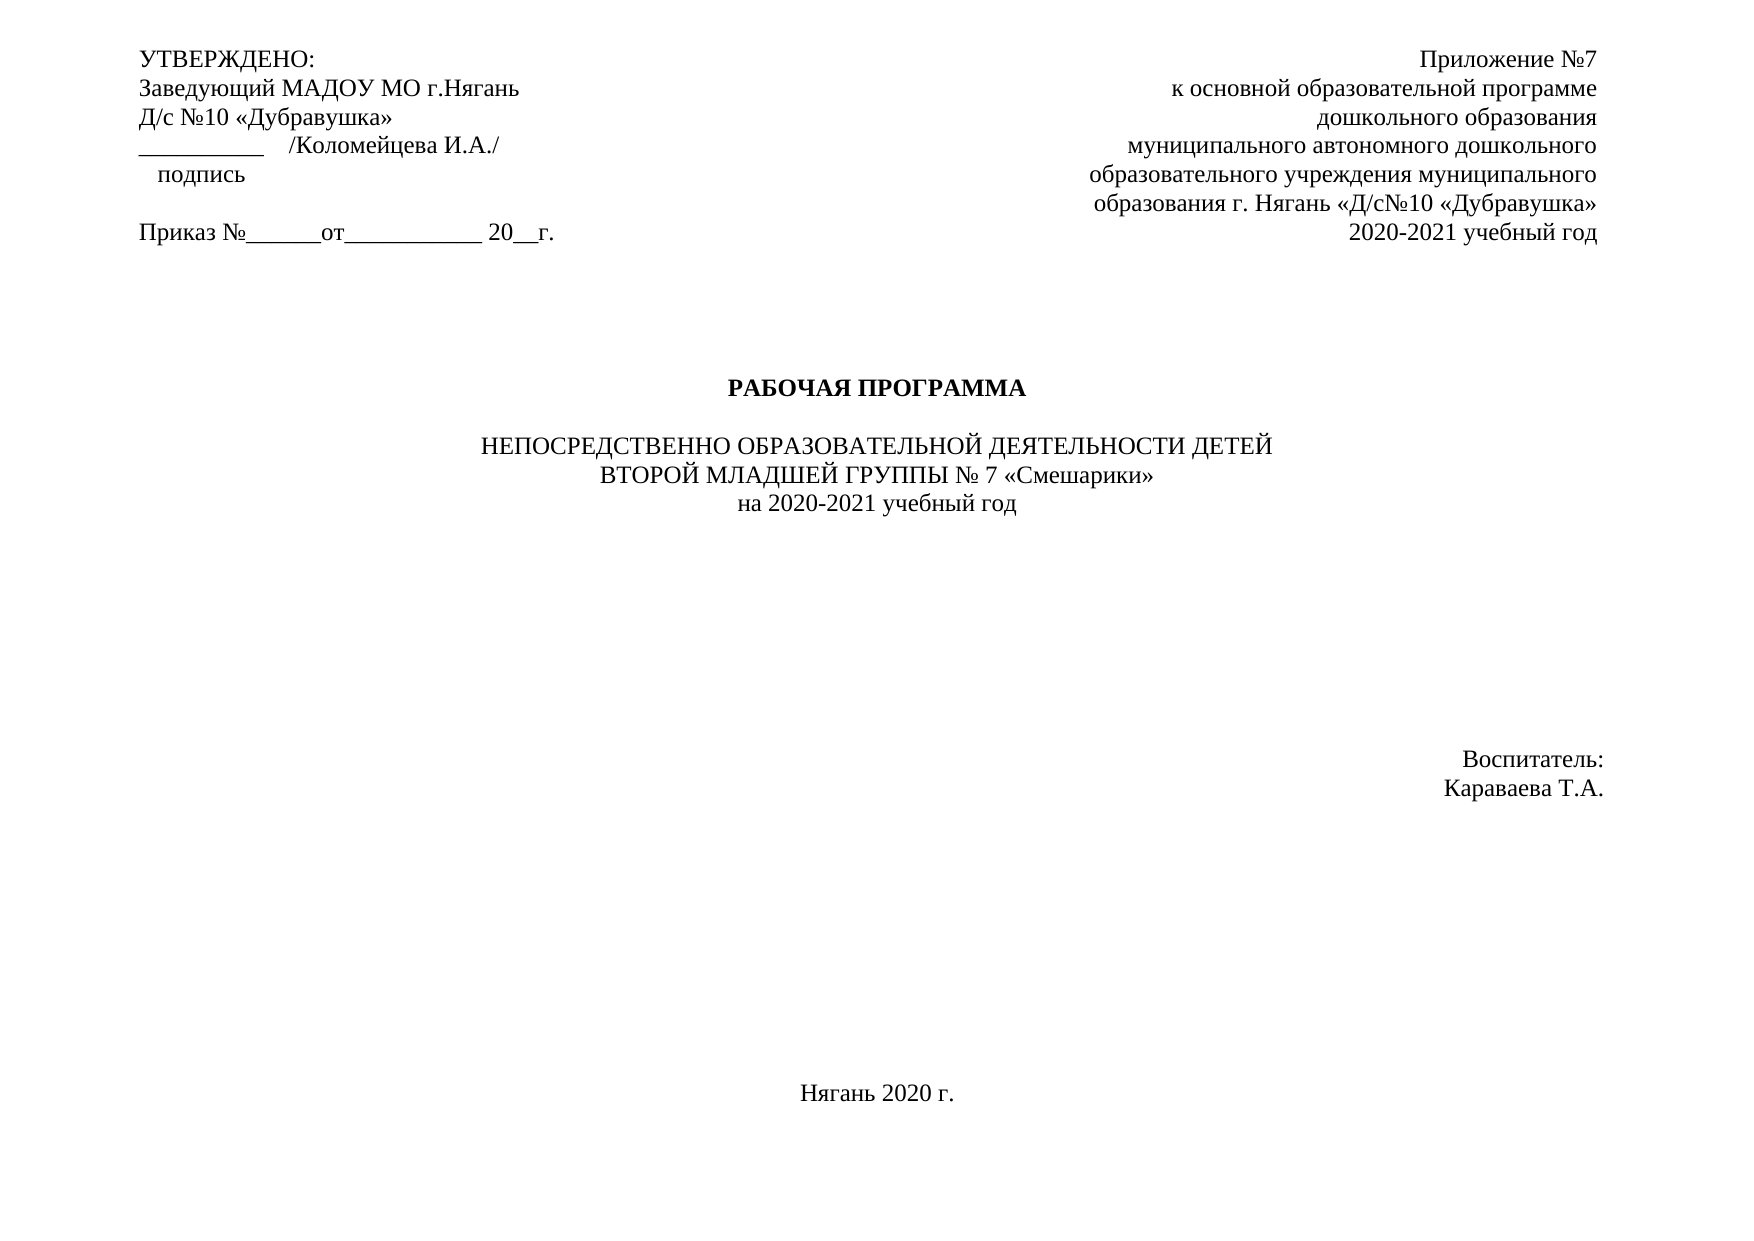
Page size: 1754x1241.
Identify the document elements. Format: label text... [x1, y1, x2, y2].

table_header Приложение №7 к основной образовательной программе дошкольного образования муниципального автономного дошкольного образовательного учреждения муниципального образования г. Нягань «Д/с№10 «Дубравушка» 2020-2021 учебный год [593, 44, 1597, 274]
text ВТОРОЙ МЛАДШЕЙ ГРУППЫ № 7 «Смешарики» [150, 460, 1604, 488]
text на 2020-2021 учебный год [150, 488, 1604, 517]
table_header УТВЕРЖДЕНО: Заведующий МАДОУ МО г.Нягань Д/с №10 «Дубравушка» __________ /Коломейцева И.А./ подпись Приказ №______от___________ 20__г. [139, 44, 593, 274]
text РАБОЧАЯ ПРОГРАММА [150, 373, 1604, 402]
text Караваева Т.А. [150, 773, 1604, 802]
text Нягань 2020 г. [150, 1078, 1604, 1106]
text Воспитатель: [150, 744, 1604, 773]
text НЕПОСРЕДСТВЕННО ОБРАЗОВАТЕЛЬНОЙ ДЕЯТЕЛЬНОСТИ ДЕТЕЙ [150, 431, 1604, 460]
